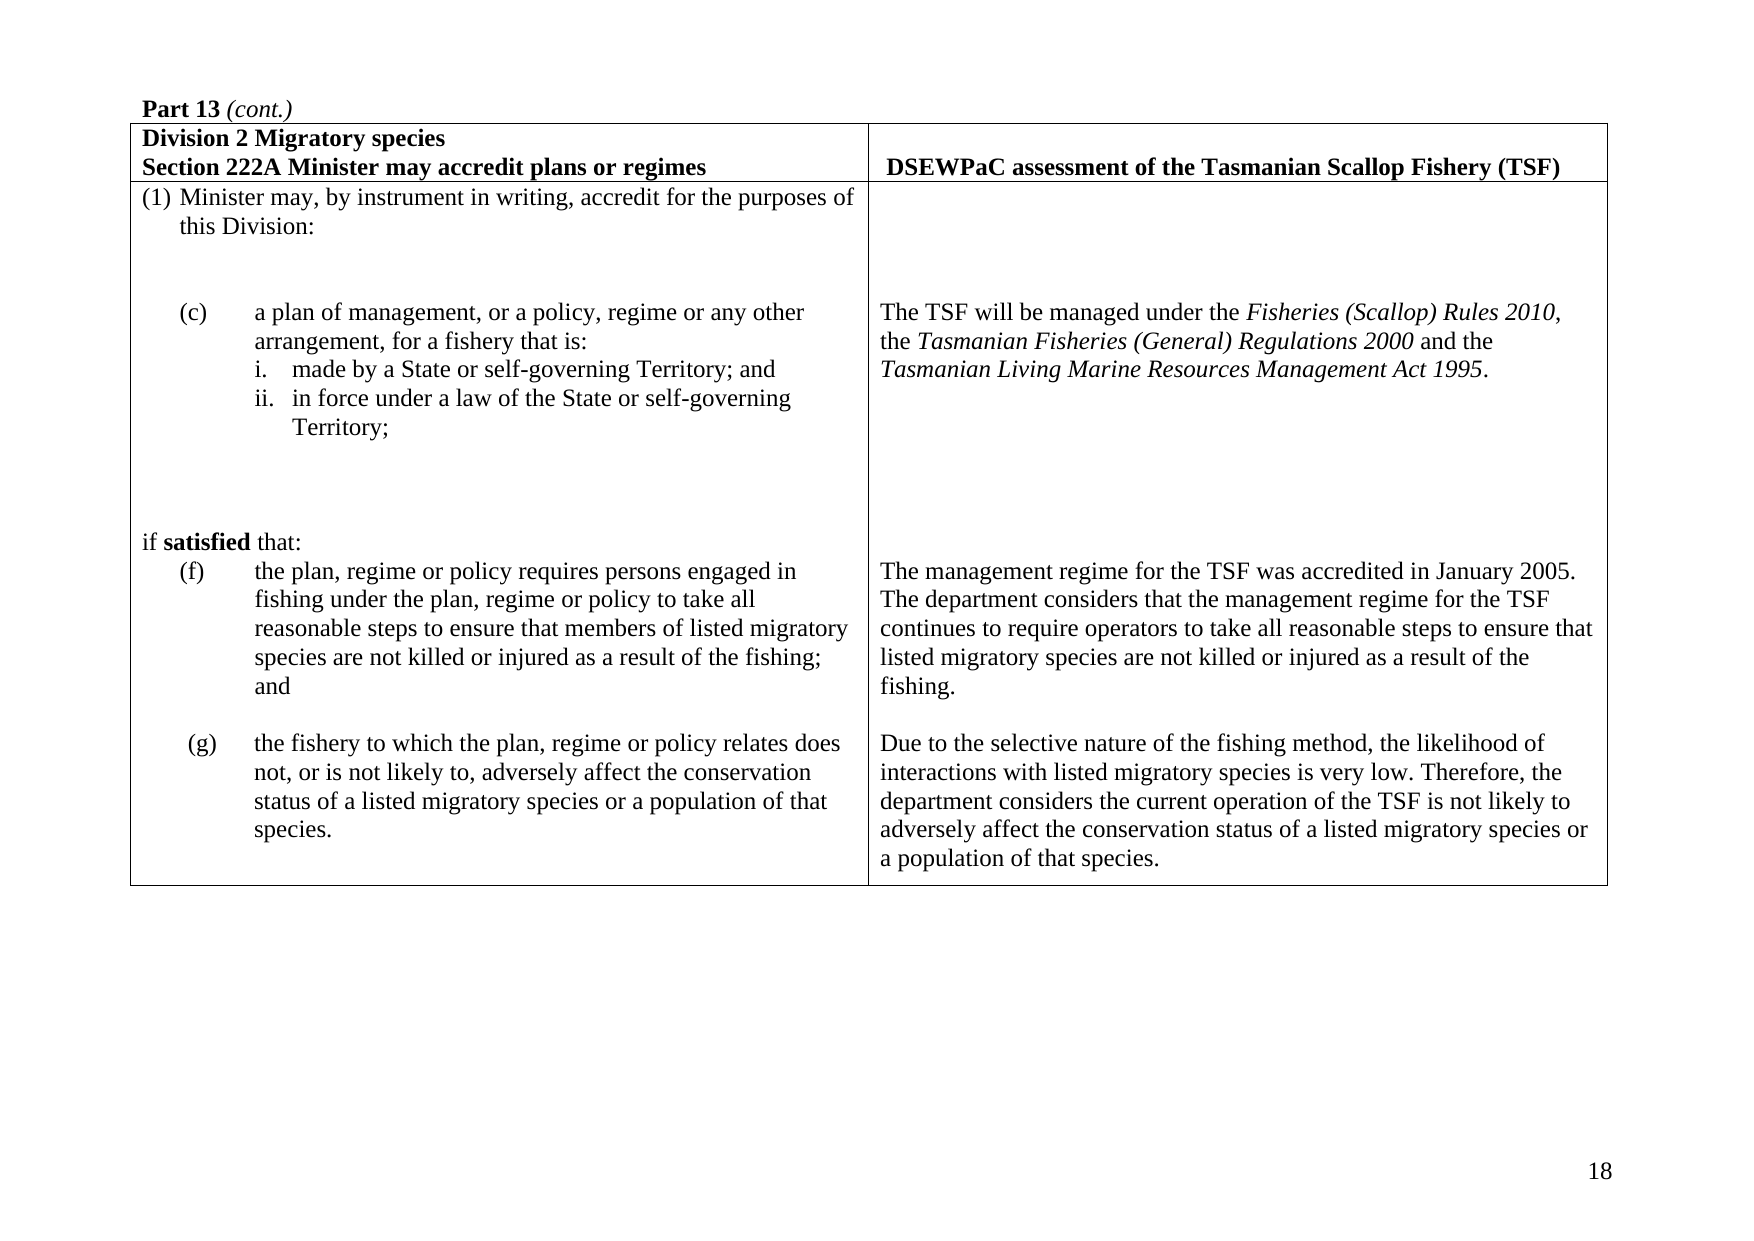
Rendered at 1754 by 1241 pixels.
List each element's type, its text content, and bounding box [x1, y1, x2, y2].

table_cell (1) Minister may, by instrument in writing, accredit for the purposes of this Division: a plan of management, or a policy, regime or any other arrangement, for a fishery that is: made by a State or self-governing Territory; and in force under a law of the State or self-governing Territory; if satisfied that: the plan, regime or policy requires persons engaged in fishing under the plan, regime or policy to take all reasonable steps to ensure that members of listed migratory species are not killed or injured as a result of the fishing; and the fishery to which the plan, regime or policy relates does not, or is not likely to, adversely affect the conservation status of a listed migratory species or a population of that species. [131, 182, 868, 884]
table_header DSEWPaC assessment of the Tasmanian Scallop Fishery (TSF) [869, 124, 1607, 181]
text Part 13 (cont.) [142, 94, 1612, 122]
table_header Division 2 Migratory species Section 222A Minister may accredit plans or regimes [131, 124, 868, 181]
table_cell The TSF will be managed under the Fisheries (Scallop) Rules 2010, the Tasmanian Fisheries (General) Regulations 2000 and the Tasmanian Living Marine Resources Management Act 1995. The management regime for the TSF was accredited in January 2005. The department considers that the management regime for the TSF continues to require operators to take all reasonable steps to ensure that listed migratory species are not killed or injured as a result of the fishing. Due to the selective nature of the fishing method, the likelihood of interactions with listed migratory species is very low. Therefore, the department considers the current operation of the TSF is not likely to adversely affect the conservation status of a listed migratory species or a population of that species. [869, 182, 1607, 884]
